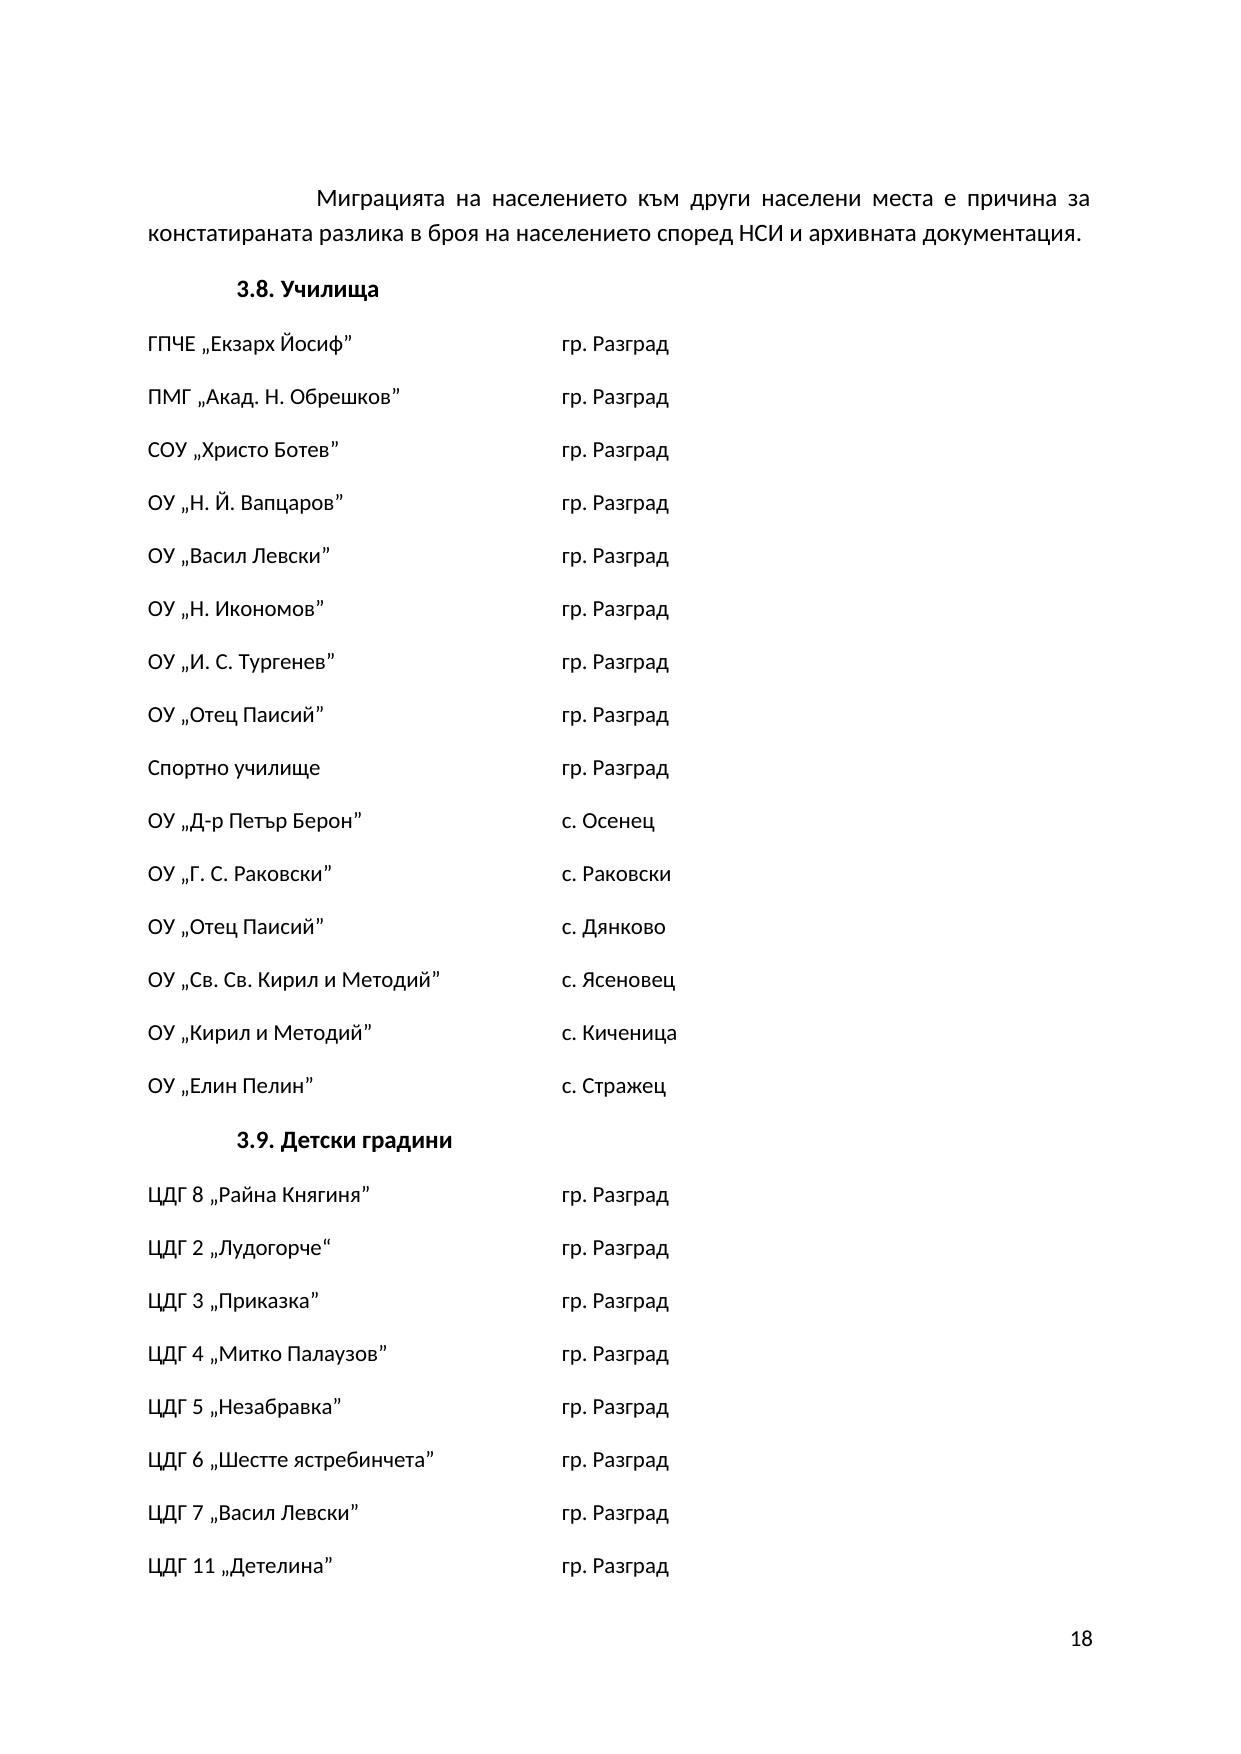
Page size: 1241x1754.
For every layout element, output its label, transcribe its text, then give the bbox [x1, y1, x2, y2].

text ЦДГ 3 „Приказка” гр. Разград [148, 1286, 1093, 1314]
text ПМГ „Акад. Н. Обрешков” гр. Разград [148, 382, 1093, 410]
text ОУ „Отец Паисий” с. Дянково [148, 912, 1093, 941]
text ОУ „Н. Икономов” гр. Разград [148, 594, 1093, 622]
text ОУ „Н. Й. Вапцаров” гр. Разград [148, 488, 1093, 516]
text ЦДГ 8 „Райна Княгиня” гр. Разград [148, 1180, 1093, 1208]
text ЦДГ 2 „Лудогорче“ гр. Разград [148, 1233, 1093, 1261]
text ОУ „Св. Св. Кирил и Методий” с. Ясеновец [148, 966, 1093, 993]
text ЦДГ 11 „Детелина” гр. Разград [148, 1552, 1093, 1579]
text ОУ „Г. С. Раковски” с. Раковски [148, 859, 1093, 887]
text Спортно училище гр. Разград [148, 753, 1093, 781]
text Миграцията на населението към други населени места е причина за констатираната разлика в броя на населението според НСИ и архивната документация. [148, 148, 1093, 248]
text ОУ „И. С. Тургенев” гр. Разград [148, 647, 1093, 675]
text ОУ „Кирил и Методий” с. Киченица [148, 1018, 1093, 1047]
text ОУ „Д-р Петър Берон” с. Осенец [148, 806, 1093, 834]
text 3.9. Детски градини [148, 1124, 1093, 1155]
text ЦДГ 5 „Незабравка” гр. Разград [148, 1392, 1093, 1421]
text ГПЧЕ „Екзарх Йосиф” гр. Разград [148, 329, 1093, 357]
text ЦДГ 6 „Шестте ястребинчета” гр. Разград [148, 1446, 1093, 1473]
text ОУ „Васил Левски” гр. Разград [148, 541, 1093, 569]
text 3.8. Училища [148, 273, 1093, 304]
text СОУ „Христо Ботев” гр. Разград [148, 435, 1093, 463]
text ЦДГ 7 „Васил Левски” гр. Разград [148, 1498, 1093, 1527]
text ОУ „Отец Паисий” гр. Разград [148, 700, 1093, 728]
text ЦДГ 4 „Митко Палаузов” гр. Разград [148, 1339, 1093, 1367]
text ОУ „Елин Пелин” с. Стражец [148, 1072, 1093, 1099]
